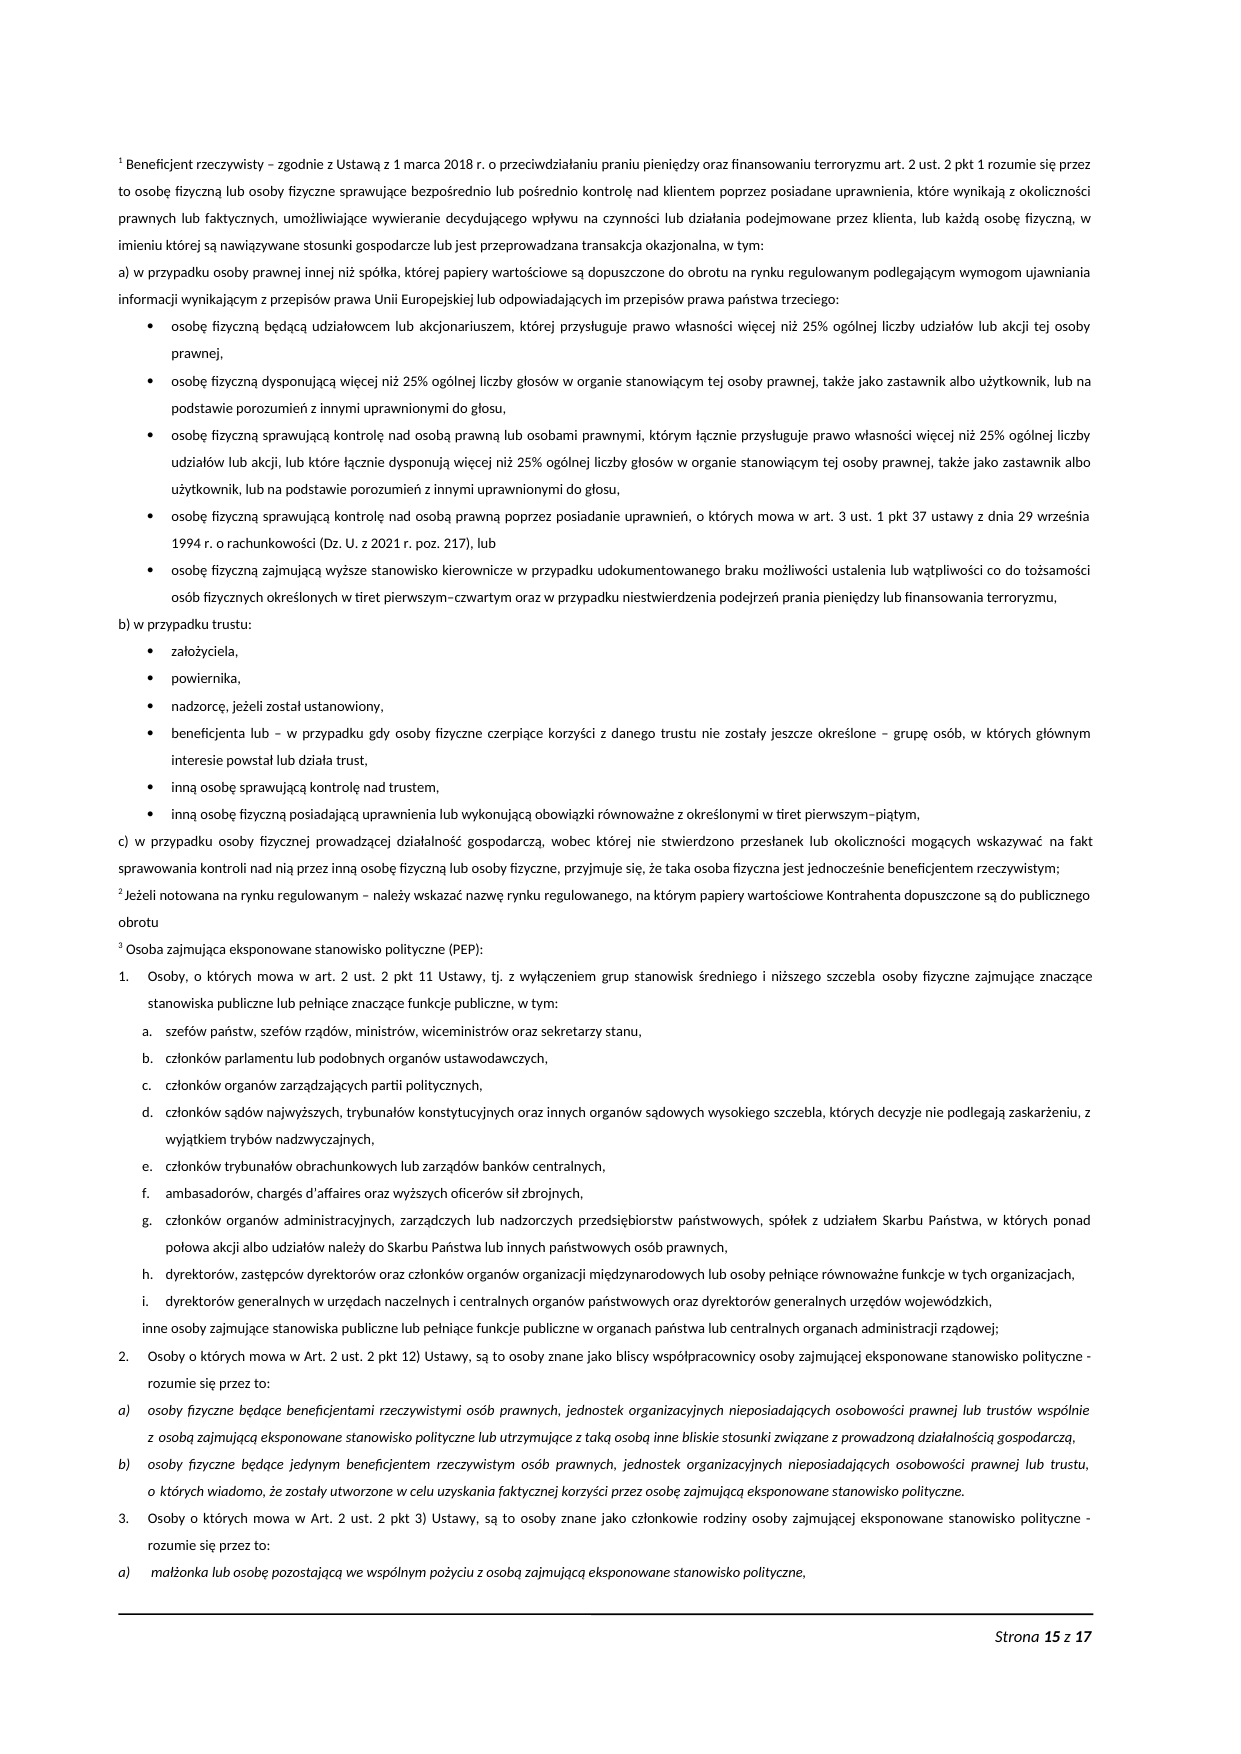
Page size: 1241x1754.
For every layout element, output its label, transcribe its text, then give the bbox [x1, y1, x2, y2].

text 1 Beneficjent rzeczywisty – zgodnie z Ustawą z 1 marca 2018 r. o przeciwdziałaniu praniu pieniędzy oraz finansowaniu terroryzmu art. 2 ust. 2 pkt 1 rozumie się przez to osobę fizyczną lub osoby fizyczne sprawujące bezpośrednio lub pośrednio kontrolę nad klientem poprzez posiadane uprawnienia, które wynikają z okoliczności prawnych lub faktycznych, umożliwiające wywieranie decydującego wpływu na czynności lub działania podejmowane przez klienta, lub każdą osobę fizyczną, w imieniu której są nawiązywane stosunki gospodarcze lub jest przeprowadzana transakcja okazjonalna, w tym: [118, 148, 1093, 256]
list nadzorcę, jeżeli został ustanowiony, [148, 689, 1093, 716]
list osobę fizyczną sprawującą kontrolę nad osobą prawną lub osobami prawnymi, którym łącznie przysługuje prawo własności więcej niż 25% ogólnej liczby udziałów lub akcji, lub które łącznie dysponują więcej niż 25% ogólnej liczby głosów w organie stanowiącym tej osoby prawnej, także jako zastawnik albo użytkownik, lub na podstawie porozumień z innymi uprawnionymi do głosu, [148, 418, 1093, 500]
list Osoby o których mowa w Art. 2 ust. 2 pkt 3) Ustawy, są to osoby znane jako członkowie rodziny osoby zajmującej eksponowane stanowisko polityczne - rozumie się przez to: [118, 1502, 1093, 1556]
list inną osobę fizyczną posiadającą uprawnienia lub wykonującą obowiązki równoważne z określonymi w tiret pierwszym–piątym, [148, 798, 1093, 825]
list Osoby, o których mowa w art. 2 ust. 2 pkt 11 Ustawy, tj. z wyłączeniem grup stanowisk średniego i niższego szczebla osoby fizyczne zajmujące znaczące stanowiska publiczne lub pełniące znaczące funkcje publiczne, w tym: [118, 960, 1093, 1014]
list powiernika, [148, 662, 1093, 689]
list członków organów zarządzających partii politycznych, [142, 1068, 1093, 1096]
list Osoby o których mowa w Art. 2 ust. 2 pkt 12) Ustawy, są to osoby znane jako bliscy współpracownicy osoby zajmującej eksponowane stanowisko polityczne - rozumie się przez to: [118, 1339, 1093, 1393]
list szefów państw, szefów rządów, ministrów, wiceministrów oraz sekretarzy stanu, [142, 1014, 1093, 1041]
list dyrektorów generalnych w urzędach naczelnych i centralnych organów państwowych oraz dyrektorów generalnych urzędów wojewódzkich, [142, 1285, 1093, 1312]
list członków parlamentu lub podobnych organów ustawodawczych, [142, 1041, 1093, 1068]
list członków trybunałów obrachunkowych lub zarządów banków centralnych, [142, 1150, 1093, 1177]
list członków organów administracyjnych, zarządczych lub nadzorczych przedsiębiorstw państwowych, spółek z udziałem Skarbu Państwa, w których ponad połowa akcji albo udziałów należy do Skarbu Państwa lub innych państwowych osób prawnych, [142, 1204, 1093, 1258]
text b) osoby fizyczne będące jedynym beneficjentem rzeczywistym osób prawnych, jednostek organizacyjnych nieposiadających osobowości prawnej lub trustu, o których wiadomo, że zostały utworzone w celu uzyskania faktycznej korzyści przez osobę zajmującą eksponowane stanowisko polityczne. [118, 1448, 1093, 1502]
list ambasadorów, chargés d’affaires oraz wyższych oficerów sił zbrojnych, [142, 1177, 1093, 1204]
list osobę fizyczną zajmującą wyższe stanowisko kierownicze w przypadku udokumentowanego braku możliwości ustalenia lub wątpliwości co do tożsamości osób fizycznych określonych w tiret pierwszym–czwartym oraz w przypadku niestwierdzenia podejrzeń prania pieniędzy lub finansowania terroryzmu, [148, 554, 1093, 608]
text c) w przypadku osoby fizycznej prowadzącej działalność gospodarczą, wobec której nie stwierdzono przesłanek lub okoliczności mogących wskazywać na fakt sprawowania kontroli nad nią przez inną osobę fizyczną lub osoby fizyczne, przyjmuje się, że taka osoba fizyczna jest jednocześnie beneficjentem rzeczywistym; [118, 825, 1093, 879]
list osobę fizyczną będącą udziałowcem lub akcjonariuszem, której przysługuje prawo własności więcej niż 25% ogólnej liczby udziałów lub akcji tej osoby prawnej, [148, 310, 1093, 364]
list beneficjenta lub – w przypadku gdy osoby fizyczne czerpiące korzyści z danego trustu nie zostały jeszcze określone – grupę osób, w których głównym interesie powstał lub działa trust, [148, 716, 1093, 771]
text a) osoby fizyczne będące beneficjentami rzeczywistymi osób prawnych, jednostek organizacyjnych nieposiadających osobowości prawnej lub trustów wspólnie z osobą zajmującą eksponowane stanowisko polityczne lub utrzymujące z taką osobą inne bliskie stosunki związane z prowadzoną działalnością gospodarczą, [118, 1393, 1093, 1448]
text b) w przypadku trustu: [118, 608, 1093, 635]
text a) małżonka lub osobę pozostającą we wspólnym pożyciu z osobą zajmującą eksponowane stanowisko polityczne, [118, 1556, 1093, 1583]
text 3 Osoba zajmująca eksponowane stanowisko polityczne (PEP): [118, 933, 1093, 960]
list osobę fizyczną dysponującą więcej niż 25% ogólnej liczby głosów w organie stanowiącym tej osoby prawnej, także jako zastawnik albo użytkownik, lub na podstawie porozumień z innymi uprawnionymi do głosu, [148, 364, 1093, 418]
list dyrektorów, zastępców dyrektorów oraz członków organów organizacji międzynarodowych lub osoby pełniące równoważne funkcje w tych organizacjach, [142, 1258, 1093, 1285]
list osobę fizyczną sprawującą kontrolę nad osobą prawną poprzez posiadanie uprawnień, o których mowa w art. 3 ust. 1 pkt 37 ustawy z dnia 29 września 1994 r. o rachunkowości (Dz. U. z 2021 r. poz. 217), lub [148, 500, 1093, 554]
text inne osoby zajmujące stanowiska publiczne lub pełniące funkcje publiczne w organach państwa lub centralnych organach administracji rządowej; [142, 1312, 1093, 1339]
text a) w przypadku osoby prawnej innej niż spółka, której papiery wartościowe są dopuszczone do obrotu na rynku regulowanym podlegającym wymogom ujawniania informacji wynikającym z przepisów prawa Unii Europejskiej lub odpowiadających im przepisów prawa państwa trzeciego: [118, 256, 1093, 310]
list założyciela, [148, 635, 1093, 662]
list członków sądów najwyższych, trybunałów konstytucyjnych oraz innych organów sądowych wysokiego szczebla, których decyzje nie podlegają zaskarżeniu, z wyjątkiem trybów nadzwyczajnych, [142, 1096, 1093, 1150]
list inną osobę sprawującą kontrolę nad trustem, [148, 771, 1093, 798]
text 2 Jeżeli notowana na rynku regulowanym – należy wskazać nazwę rynku regulowanego, na którym papiery wartościowe Kontrahenta dopuszczone są do publicznego obrotu [118, 879, 1093, 933]
